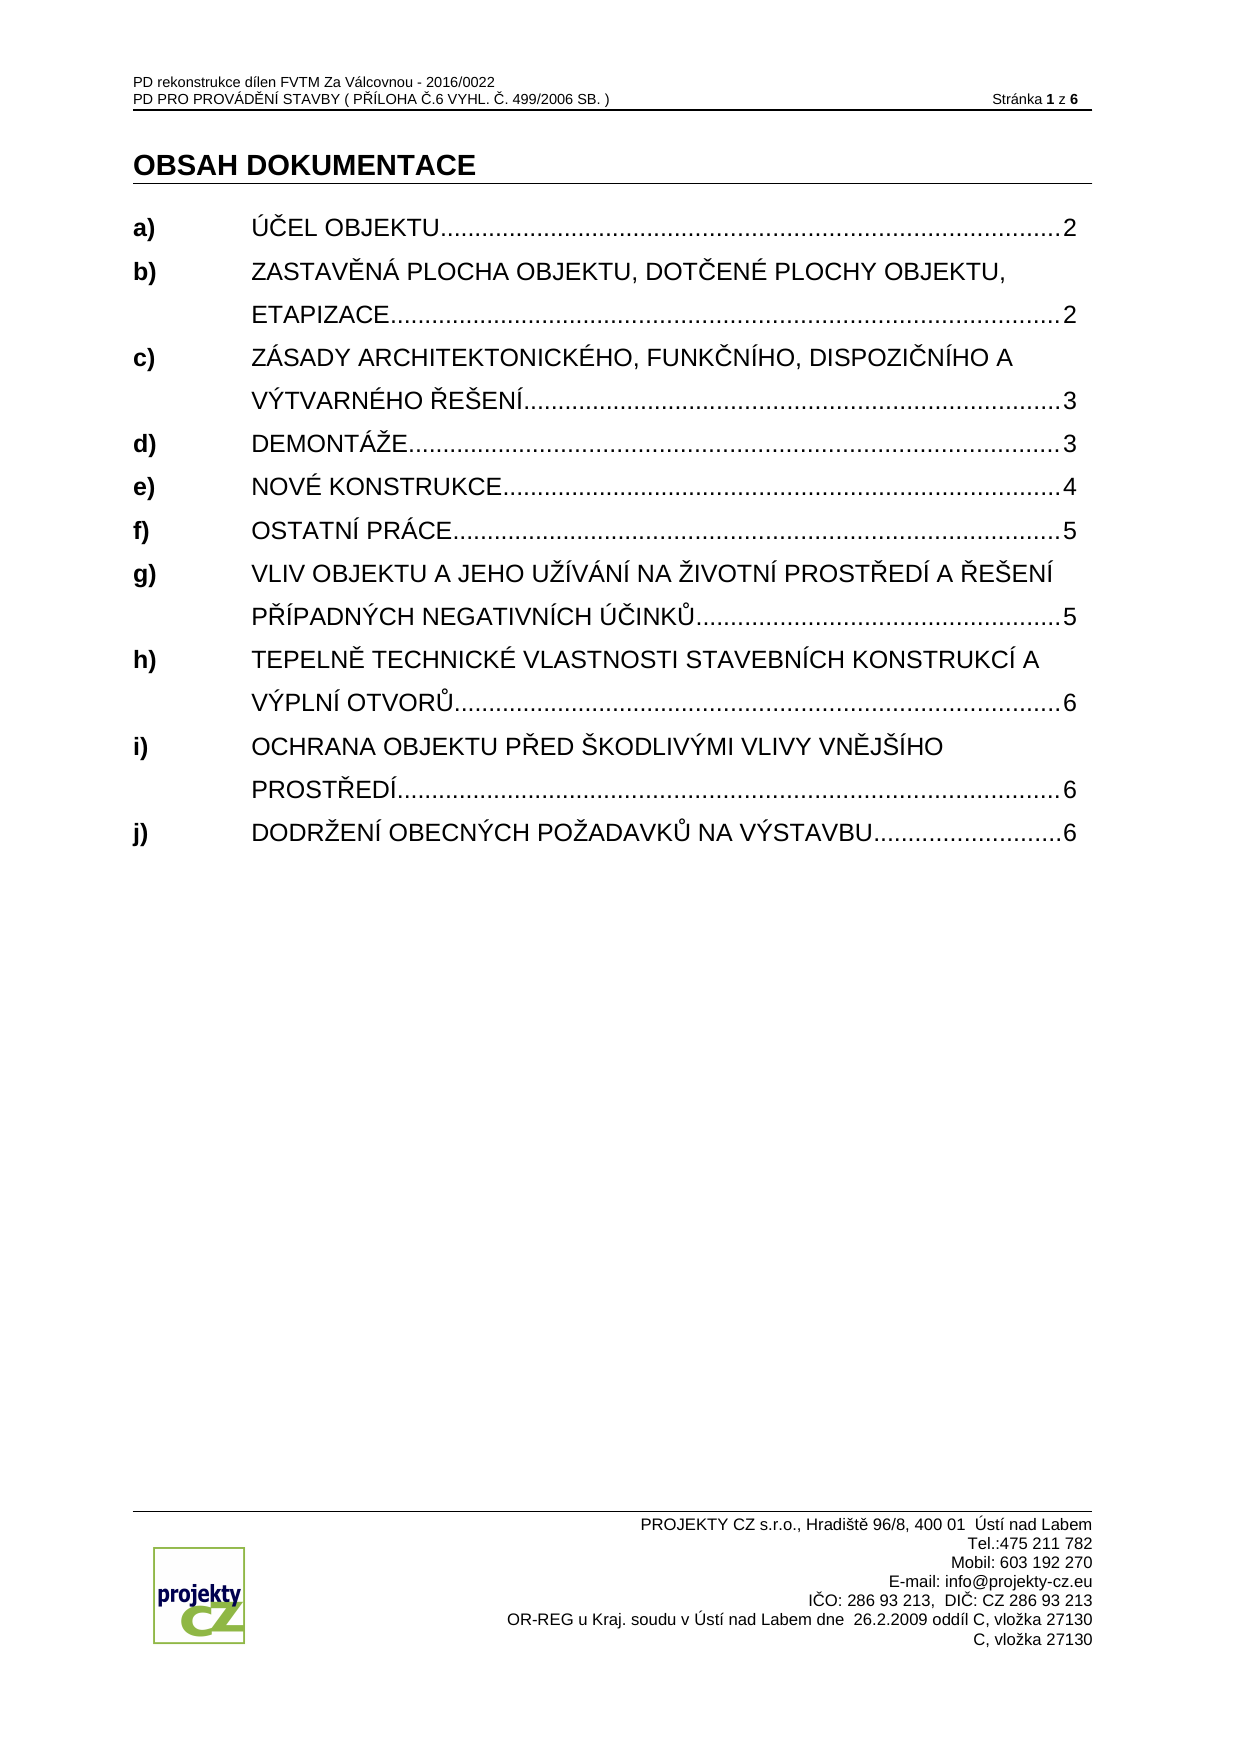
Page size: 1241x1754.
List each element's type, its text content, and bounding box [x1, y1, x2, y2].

picture [151, 1545, 247, 1646]
text OBSAh dokumentace [133, 148, 1092, 183]
text j) DODRŽENÍ OBECNÝCH POŽADAVKŮ NA VÝSTAVBU 6 [133, 818, 1092, 846]
text f) OSTATNÍ PRÁCE 5 [133, 516, 1092, 544]
text e) NOVÉ KONSTRUKCE 4 [133, 472, 1092, 501]
text b) ZASTAVĚNÁ PLOCHA OBJEKTU, DOTČENÉ PLOCHY OBJEKTU, ETAPIZACE 2 [133, 256, 1092, 328]
text i) OCHRANA OBJEKTU PŘED ŠKODLIVÝMI VLIVY VNĚJŠÍHO PROSTŘEDÍ 6 [133, 731, 1092, 803]
text d) DEMONTÁŽE 3 [133, 429, 1092, 458]
text a) ÚČEL OBJEKTU 2 [133, 213, 1092, 242]
text h) TEPELNĚ TECHNICKÉ VLASTNOSTI STAVEBNÍCH KONSTRUKCÍ A VÝPLNÍ OTVORŮ 6 [133, 645, 1092, 717]
text g) VLIV OBJEKTU A JEHO UŽÍVÁNÍ NA ŽIVOTNÍ PROSTŘEDÍ A ŘEŠENÍ PŘÍPADNÝCH NEGATIVNÍCH ÚČINKŮ 5 [133, 559, 1092, 631]
text c) ZÁSADY ARCHITEKTONICKÉHO, FUNKČNÍHO, DISPOZIČNÍHO A VÝTVARNÉHO ŘEŠENÍ 3 [133, 343, 1092, 414]
